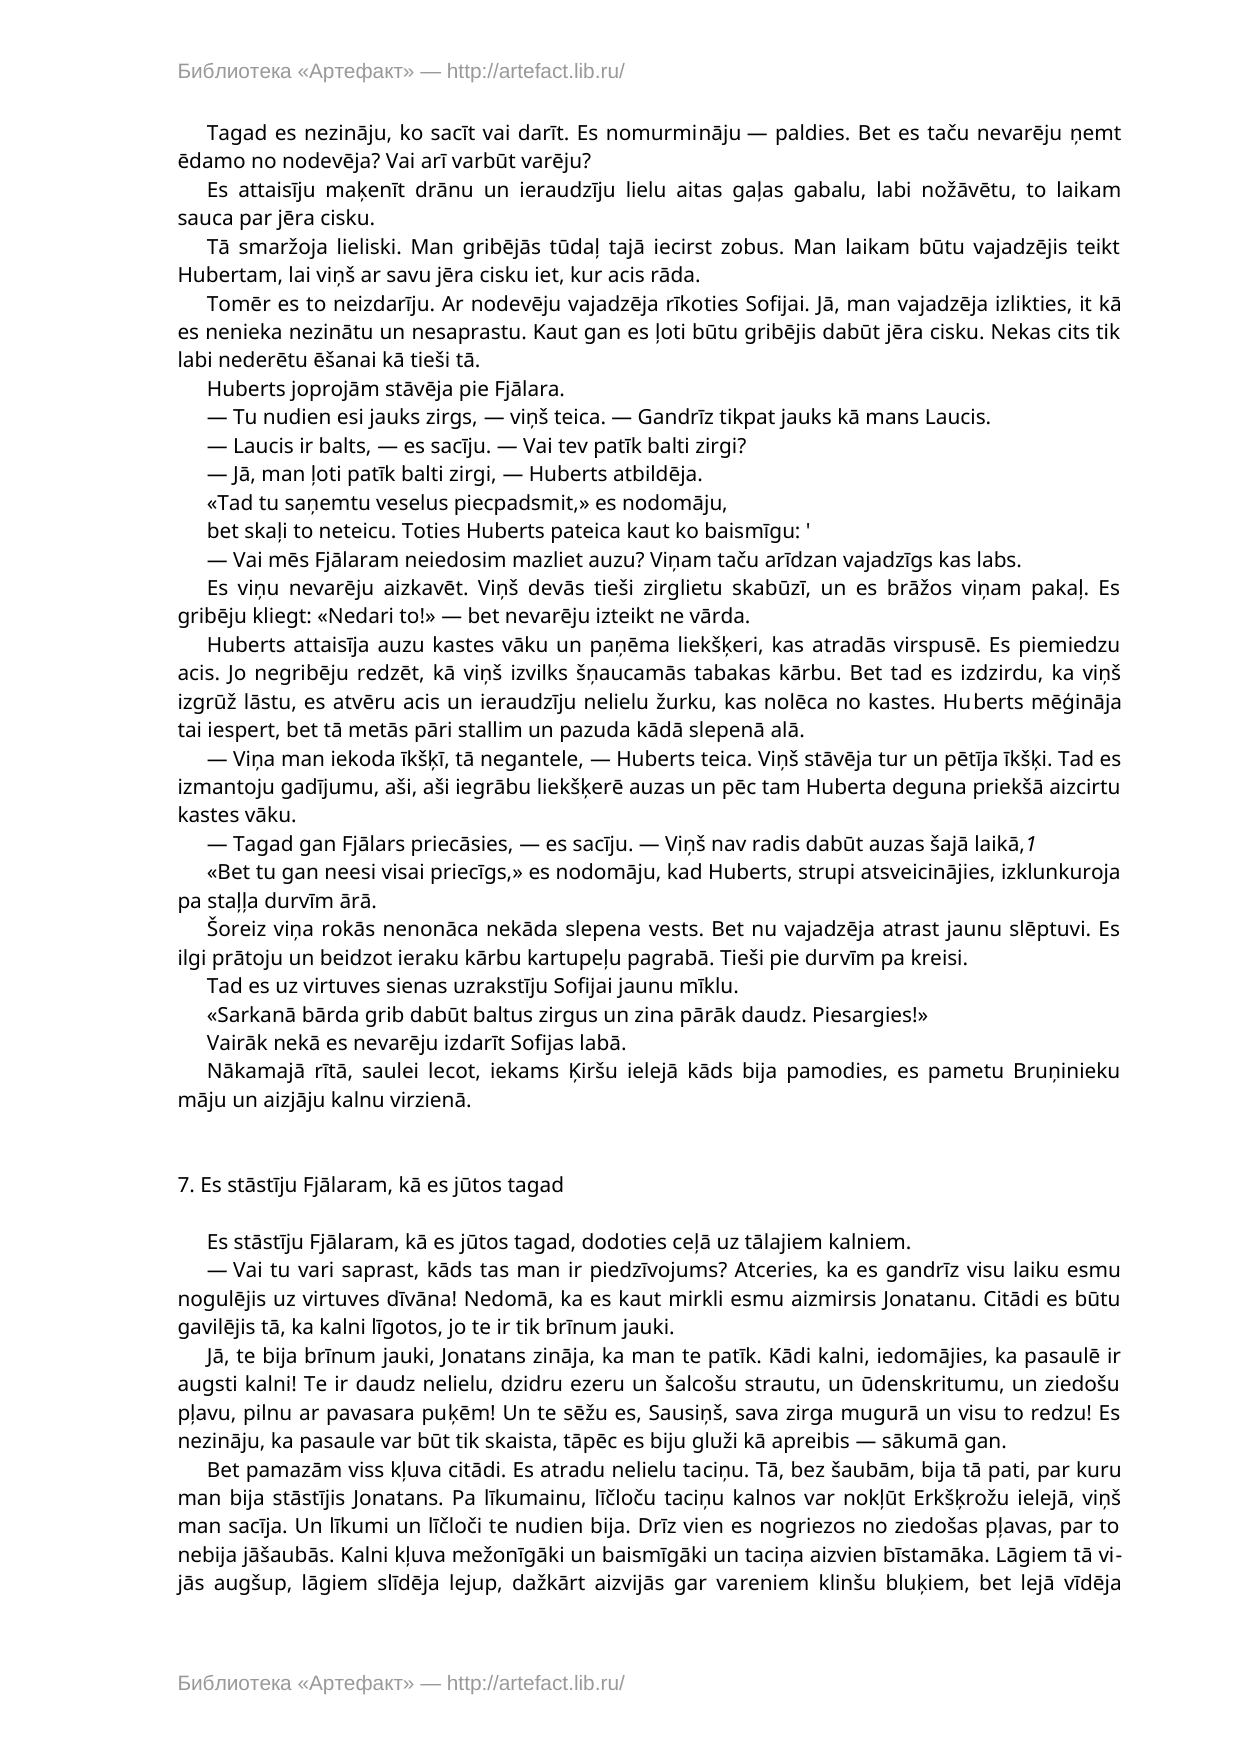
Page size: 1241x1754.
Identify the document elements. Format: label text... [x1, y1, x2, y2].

text — Vai tu vari saprast, kāds tas man ir piedzīvojums? Atceries, ka es gandrīz visu laiku esmu nogulējis uz virtuves dīvāna! Nedomā, ka es kaut mirkli esmu aizmirsis Jonatanu. Citādi es būtu gavilējis tā, ka kalni līgotos, jo te ir tik brīnum jauki. [177, 1256, 1122, 1341]
text Nākamajā rītā, saulei lecot, iekams Ķiršu ielejā kāds bija pamodies, es pametu Bruņinieku māju un aizjāju kalnu virzienā. [177, 1057, 1122, 1113]
text — Vai mēs Fjālaram neiedosim mazliet auzu? Viņam taču arīdzan vajadzīgs kas labs. [177, 545, 1122, 573]
text — Viņa man iekoda īkšķī, tā negantele, — Huberts teica. Viņš stāvēja tur un pētīja īkšķi. Tad es izmantoju gadījumu, aši, aši iegrābu liekšķerē auzas un pēc tam Huberta deguna priekšā aizcirtu kastes vāku. [177, 744, 1122, 829]
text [177, 1455, 1122, 1597]
text Huberts attaisīja auzu kastes vāku un paņēma liekšķeri, kas atradās virspusē. Es piemiedzu acis. Jo negribēju redzēt, kā viņš izvilks šņaucamās tabakas kārbu. Bet tad es izdzirdu, ka viņš izgrūž lāstu, es atvēru acis un ieraudzīju nelielu žurku, kas nolēca no kastes. Huberts mēģināja tai iespert, bet tā metās pāri stallim un pazuda kādā slepenā alā. [177, 630, 1122, 744]
text Es stāstīju Fjālaram, kā es jūtos tagad, dodoties ceļā uz tālajiem kalniem. [177, 1227, 1122, 1256]
text Tā smaržoja lieliski. Man gribējās tūdaļ tajā iecirst zobus. Man laikam būtu vajadzējis teikt Hubertam, lai viņš ar savu jēra cisku iet, kur acis rāda. [177, 232, 1122, 289]
text Huberts joprojām stāvēja pie Fjālara. [177, 374, 1122, 402]
text «Bet tu gan neesi visai priecīgs,» es nodomāju, kad Huberts, strupi atsveicinājies, izklunkuroja pa staļļa durvīm ārā. [177, 857, 1122, 914]
text Es viņu nevarēju aizkavēt. Viņš devās tieši zirglietu skabūzī, un es brāžos viņam pakaļ. Es gribēju kliegt: «Nedari to!» — bet nevarēju izteikt ne vārda. [177, 573, 1122, 630]
text Tad es uz virtuves sienas uzrakstīju Sofijai jaunu mīklu. [177, 971, 1122, 1000]
text bet skaļi to neteicu. Toties Huberts pateica kaut ko baismīgu: ' [177, 516, 1122, 545]
text Es attaisīju maķenīt drānu un ieraudzīju lielu aitas gaļas gabalu, labi nožāvētu, to laikam sauca par jēra cisku. [177, 175, 1122, 232]
text «Tad tu saņemtu veselus piecpadsmit,» es nodomāju, [177, 488, 1122, 516]
text — Tagad gan Fjālars priecāsies, — es sacīju. — Viņš nav radis dabūt auzas šajā laikā,1 [177, 829, 1122, 857]
text Jā, te bija brīnum jauki, Jonatans zināja, ka man te patīk. Kādi kalni, iedomājies, ka pasaulē ir augsti kalni! Te ir daudz nelielu, dzidru ezeru un šalcošu strautu, un ūdenskritumu, un ziedošu pļavu, pilnu ar pavasara puķēm! Un te sēžu es, Sausiņš, sava zirga mugurā un visu to redzu! Es nezināju, ka pasaule var būt tik skaista, tāpēc es biju gluži kā apreibis — sākumā gan. [177, 1341, 1122, 1455]
text Šoreiz viņa rokās nenonāca nekāda slepena vests. Bet nu vajadzēja atrast jaunu slēptuvi. Es ilgi prātoju un beidzot ieraku kārbu kartupeļu pagrabā. Tieši pie durvīm pa kreisi. [177, 914, 1122, 971]
text Vairāk nekā es nevarēju izdarīt Sofijas labā. [177, 1028, 1122, 1057]
text Tagad es nezināju, ko sacīt vai darīt. Es nomurmināju — paldies. Bet es taču nevarēju ņemt ēdamo no nodevēja? Vai arī varbūt varēju? [177, 118, 1122, 175]
text — Tu nudien esi jauks zirgs, — viņš teica. — Gandrīz tikpat jauks kā mans Laucis. [177, 402, 1122, 431]
text «Sarkanā bārda grib dabūt baltus zirgus un zina pārāk daudz. Piesargies!» [177, 1000, 1122, 1028]
subtitle 7. Es stāstīju Fjālaram, kā es jūtos tagad [177, 1170, 1122, 1199]
text — Laucis ir balts, — es sacīju. — Vai tev patīk balti zirgi? [177, 431, 1122, 459]
text — Jā, man ļoti patīk balti zirgi, — Huberts atbildēja. [177, 459, 1122, 488]
text Tomēr es to neizdarīju. Ar nodevēju vajadzēja rīkoties Sofijai. Jā, man vajadzēja izlikties, it kā es nenieka nezinātu un nesaprastu. Kaut gan es ļoti būtu gribējis dabūt jēra cisku. Nekas cits tik labi nederētu ēšanai kā tieši tā. [177, 289, 1122, 374]
